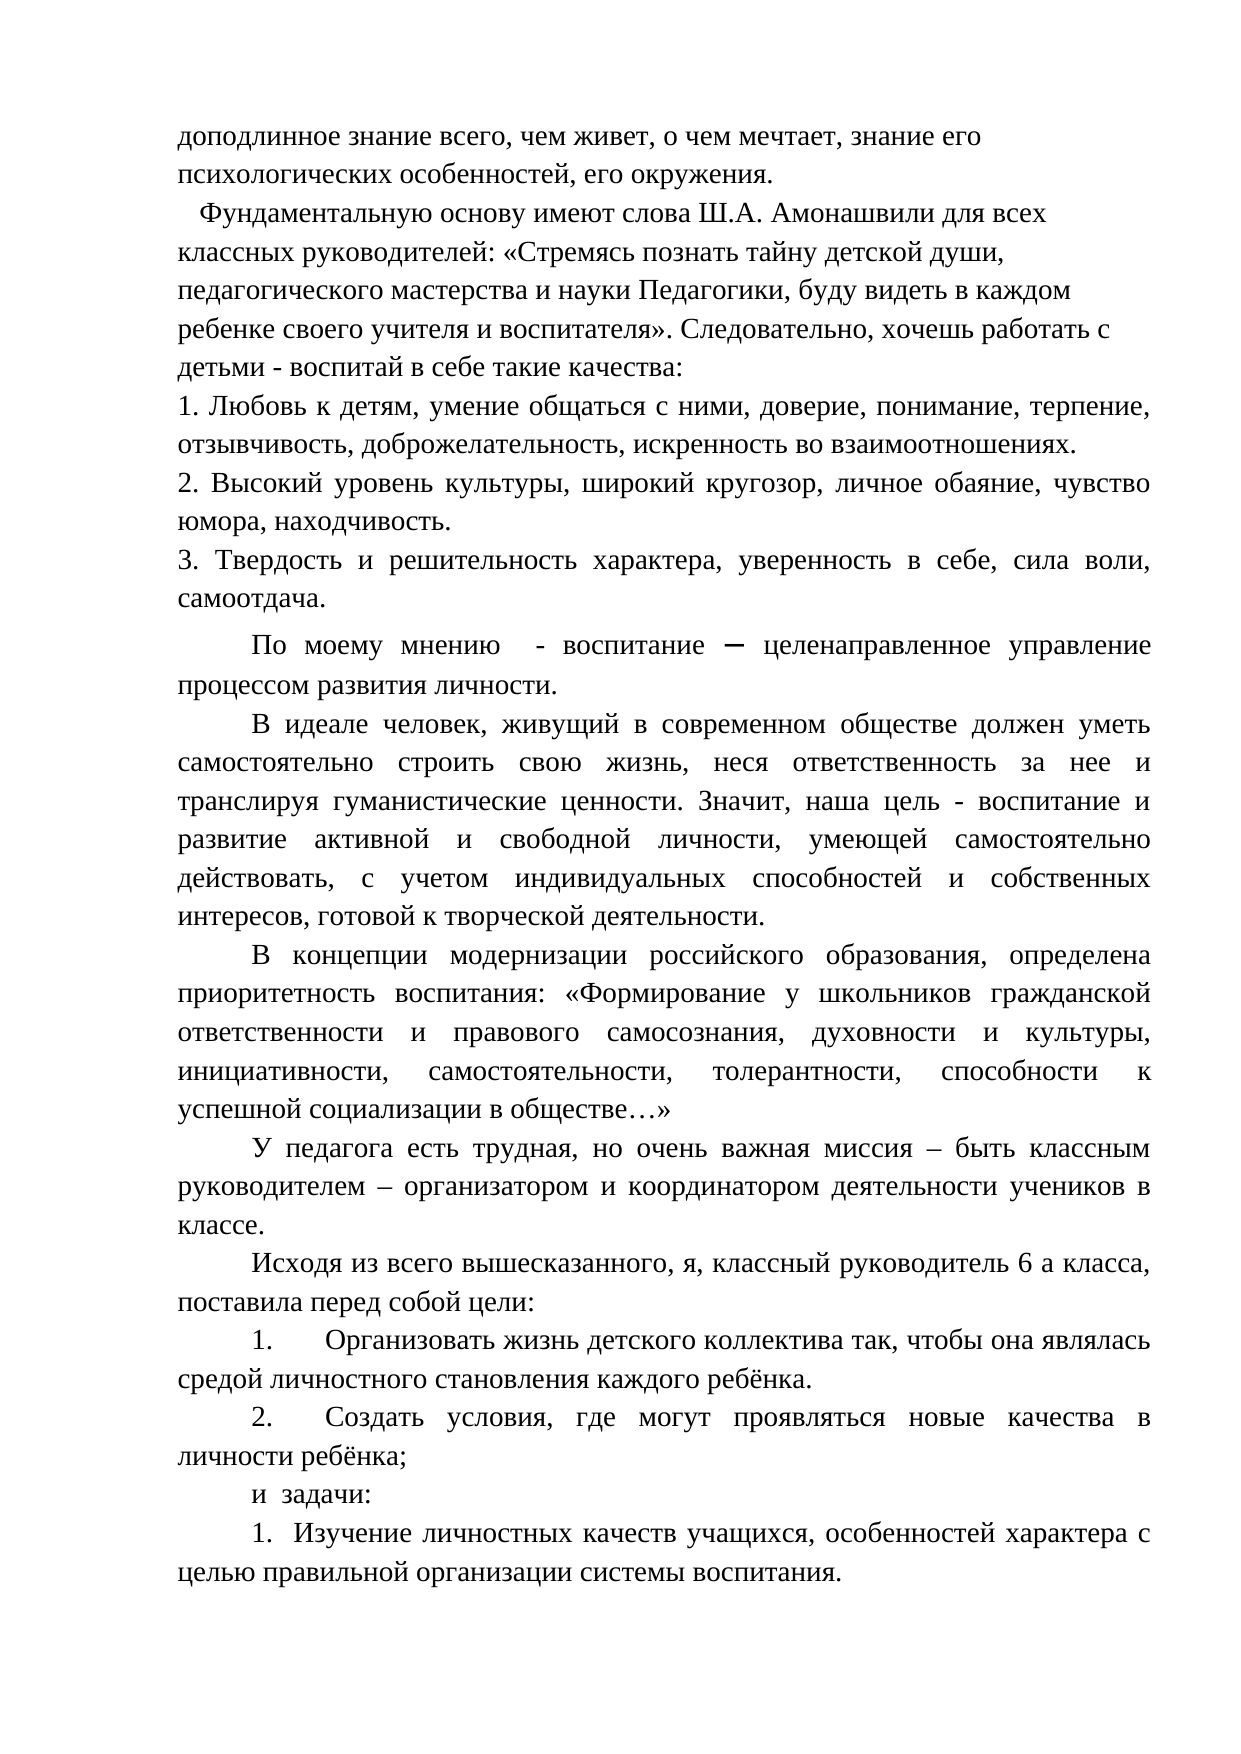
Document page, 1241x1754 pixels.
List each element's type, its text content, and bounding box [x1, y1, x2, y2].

text и задачи: [177, 1477, 1152, 1510]
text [177, 118, 1152, 190]
text 2. Высокий уровень культуры, широкий кругозор, личное обаяние, чувство юмора, находчивость. [177, 465, 1152, 537]
text Исходя из всего вышесказанного, я, классный руководитель 6 а класса, поставила перед собой цели: [177, 1245, 1152, 1317]
text 1. Изучение личностных качеств учащихся, особенностей характера с целью правильной организации системы воспитания. [177, 1515, 1152, 1587]
text В идеале человек, живущий в современном обществе должен уметь самостоятельно строить свою жизнь, неся ответственность за нее и транслируя гуманистические ценности. Значит, наша цель - воспитание и развитие активной и свободной личности, умеющей самостоятельно действовать, с учетом индивидуальных способностей и собственных интересов, готовой к творческой деятельности. [177, 706, 1152, 932]
list Создать условия, где могут проявляться новые качества в личности ребёнка; [177, 1399, 1152, 1472]
text Фундаментальную основу имеют слова Ш.А. Амонашвили для всех классных руководителей: «Стремясь познать тайну детской души, педагогического мастерства и науки Педагогики, буду видеть в каждом ребенке своего учителя и воспитателя». Следовательно, хочешь работать с детьми - воспитай в себе такие качества: [177, 195, 1152, 383]
text 3. Твердость и решительность характера, уверенность в себе, сила воли, самоотдача. [177, 542, 1152, 614]
text У педагога есть трудная, но очень важная миссия – быть классным руководителем – организатором и координатором деятельности учеников в классе. [177, 1130, 1152, 1240]
text 1. Любовь к детям, умение общаться с ними, доверие, понимание, терпение, отзывчивость, доброжелательность, искренность во взаимоотношениях. [177, 388, 1152, 460]
text По моему мнению - воспитание – целенаправленное управление процессом развития личности. [177, 619, 1152, 701]
list Организовать жизнь детского коллектива так, чтобы она являлась средой личностного становления каждого ребёнка. [177, 1322, 1152, 1394]
text В концепции модернизации российского образования, определена приоритетность воспитания: «Формирование у школьников гражданской ответственности и правового самосознания, духовности и культуры, инициативности, самостоятельности, толерантности, способности к успешной социализации в обществе…» [177, 937, 1152, 1125]
